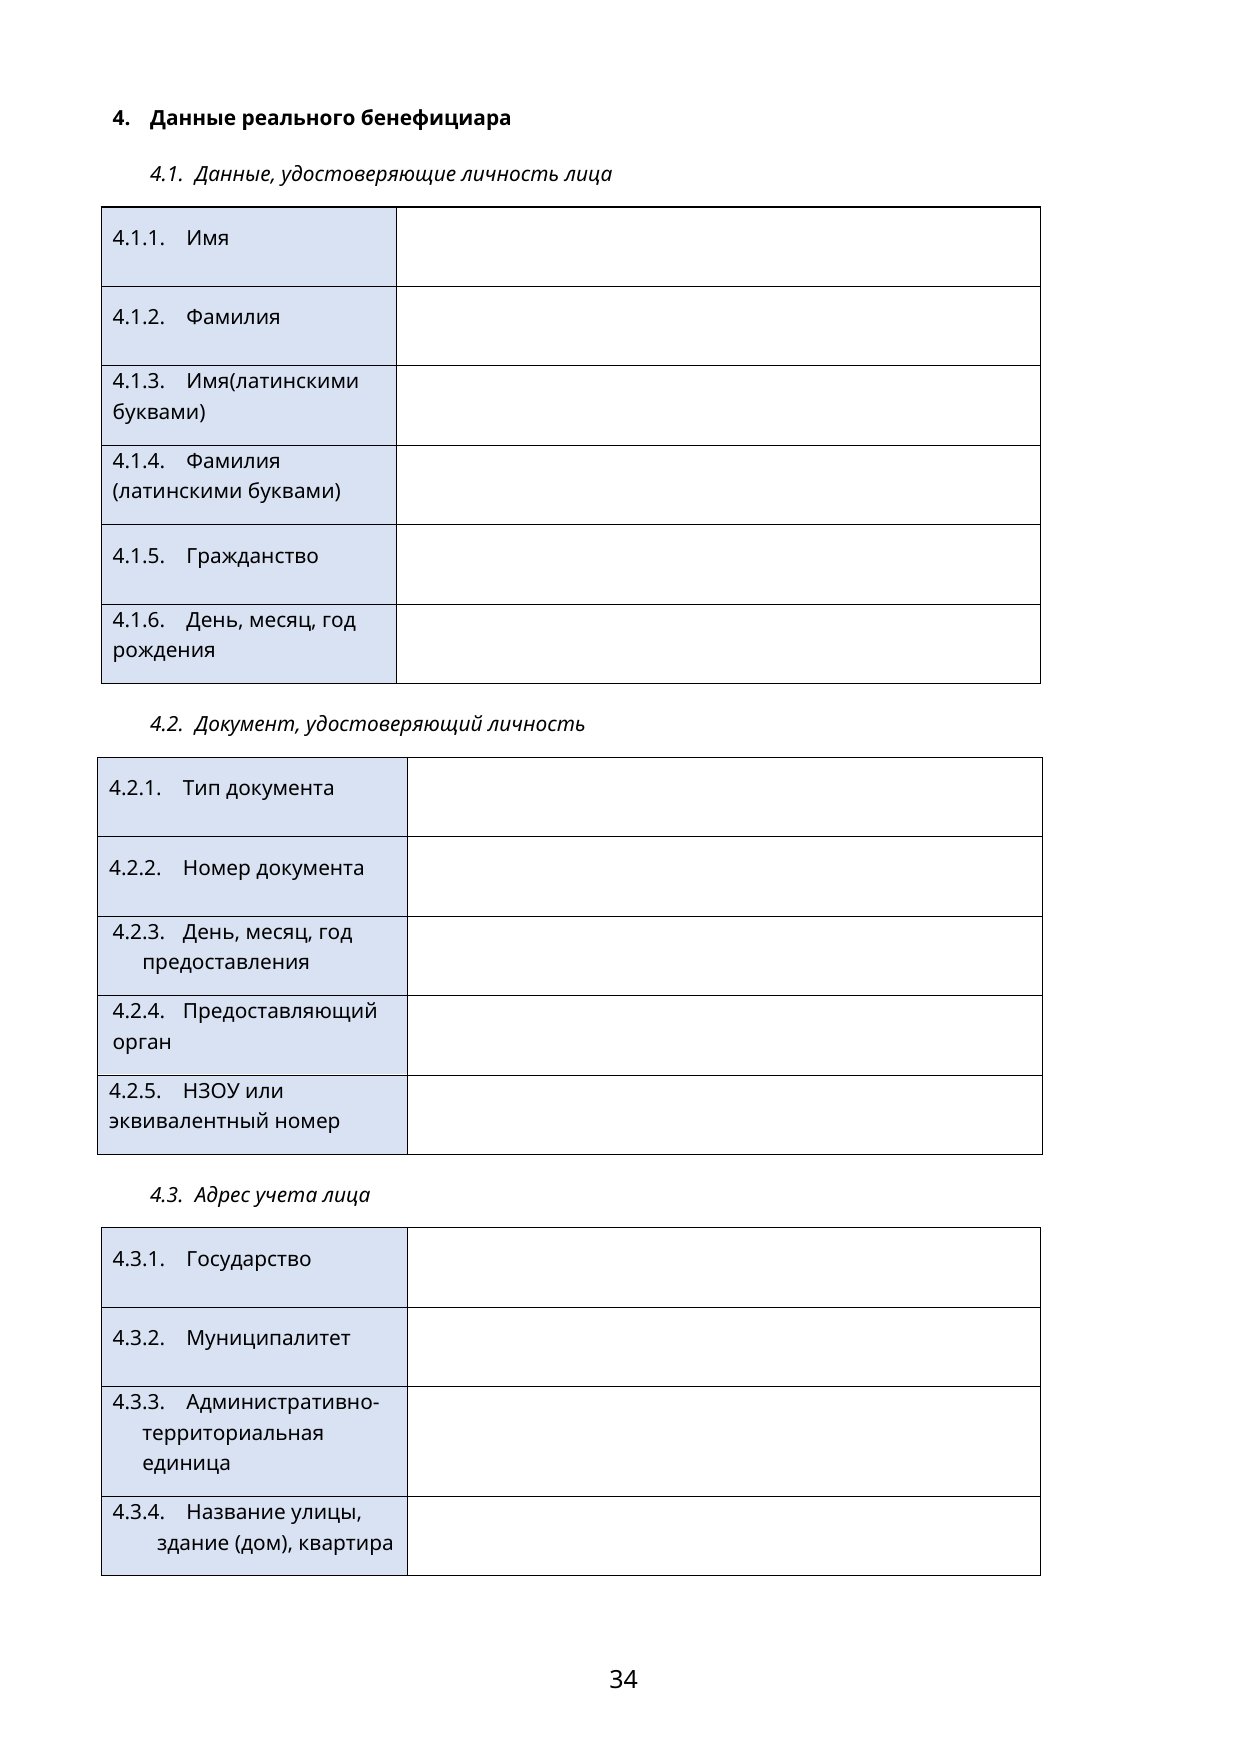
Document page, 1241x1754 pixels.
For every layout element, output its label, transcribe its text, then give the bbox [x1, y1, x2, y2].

table_cell [397, 366, 1040, 445]
table_cell [408, 1308, 1040, 1386]
table_cell [408, 1076, 1042, 1154]
list Документ, удостоверяющий личность [150, 709, 1134, 738]
table_cell Муниципалитет [102, 1308, 407, 1386]
table_cell Предоставляющий орган [98, 996, 407, 1074]
table_cell Фамилия [102, 287, 396, 365]
table_cell Имя(латинскими буквами) [102, 366, 396, 445]
table_cell Название улицы, здание (дом), квартира [102, 1497, 407, 1575]
table_cell [397, 605, 1040, 683]
table_header [397, 208, 1040, 286]
table_cell Гражданство [102, 525, 396, 604]
table_cell [397, 525, 1040, 604]
table_cell [408, 1497, 1040, 1575]
list Данные реального бенефициара [112, 103, 1134, 132]
table_cell [408, 1387, 1040, 1496]
table_header Тип документа [98, 758, 407, 836]
table_cell НЗОУ или эквивалентный номер [98, 1076, 407, 1154]
list Адрес учета лица [150, 1180, 1134, 1208]
table_cell [408, 917, 1042, 995]
table_cell День, месяц, год предоставления [98, 917, 407, 995]
table_header [408, 1228, 1040, 1307]
table_header Государство [102, 1228, 407, 1307]
table_cell [397, 287, 1040, 365]
table_cell Номер документа [98, 837, 407, 916]
list Данные, удостоверяющие личность лица [150, 159, 1134, 187]
table_header Имя [102, 208, 396, 286]
table_header [408, 758, 1042, 836]
table_cell День, месяц, год рождения [102, 605, 396, 683]
table_cell Фамилия (латинскими буквами) [102, 446, 396, 524]
table_cell [397, 446, 1040, 524]
table_cell [408, 837, 1042, 916]
table_cell Административно-территориальная единица [102, 1387, 407, 1496]
table_cell [408, 996, 1042, 1074]
